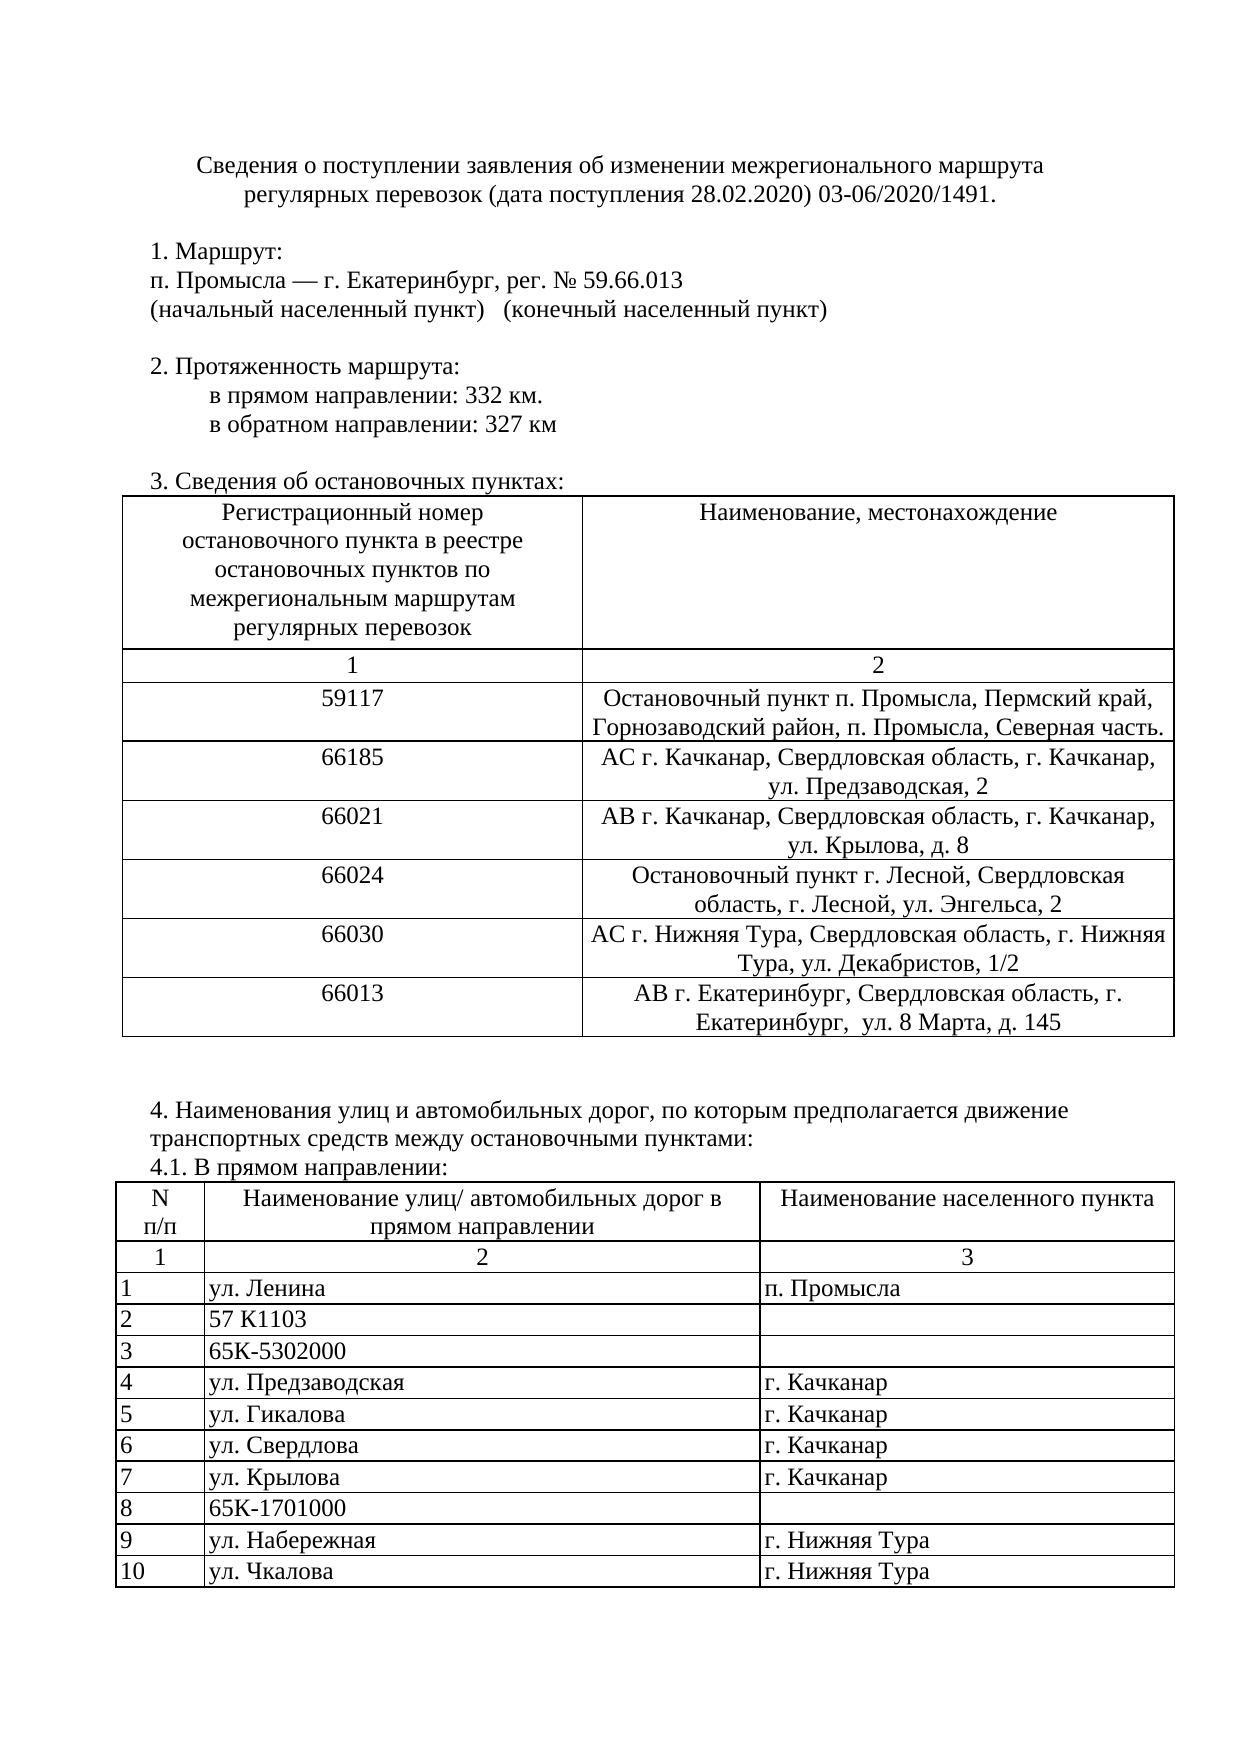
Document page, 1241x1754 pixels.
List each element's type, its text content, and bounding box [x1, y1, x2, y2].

table_cell Остановочный пункт г. Лесной, Свердловская область, г. Лесной, ул. Энгельса, 2 [583, 860, 1173, 918]
table_cell 2 [205, 1242, 759, 1272]
text п. Промысла — г. Екатеринбург, рег. № 59.66.013 [150, 265, 1090, 294]
table_header Наименование, местонахождение [583, 497, 1173, 648]
table_cell АВ г. Качканар, Свердловская область, г. Качканар, ул. Крылова, д. 8 [583, 801, 1173, 858]
table_cell [761, 1493, 1174, 1523]
table_cell 7 [117, 1462, 204, 1492]
table_cell 8 [117, 1493, 204, 1523]
table_cell 3 [117, 1336, 204, 1366]
table_cell 66030 [123, 919, 582, 977]
table_header N п/п [117, 1183, 204, 1240]
table_cell 66185 [123, 742, 582, 799]
table_cell 1 [117, 1242, 204, 1272]
table_cell 6 [117, 1431, 204, 1460]
text Сведения о поступлении заявления об изменении межрегионального маршрута регулярных перевозок (дата поступления 28.02.2020) 03-06/2020/1491. [150, 150, 1090, 207]
table_cell ул. Набережная [205, 1525, 759, 1555]
table_cell г. Качканар [761, 1462, 1174, 1492]
table_cell 59117 [123, 683, 582, 740]
table_cell ул. Предзаводская [205, 1368, 759, 1397]
table_header Регистрационный номер остановочного пункта в реестре остановочных пунктов по межрегиональным маршрутам регулярных перевозок [123, 497, 582, 648]
text 3. Сведения об остановочных пунктах: [150, 466, 1090, 495]
table_cell Остановочный пункт п. Промысла, Пермский край, Горнозаводский район, п. Промысла, Северная часть. [583, 683, 1173, 740]
table_cell 65К-1701000 [205, 1493, 759, 1523]
table_cell г. Качканар [761, 1399, 1174, 1429]
table_cell г. Качканар [761, 1431, 1174, 1460]
table_cell [761, 1336, 1174, 1366]
table_cell г. Нижняя Тура [761, 1525, 1174, 1555]
table_cell 2 [583, 650, 1173, 681]
table_cell 3 [761, 1242, 1174, 1272]
table_cell [761, 1305, 1174, 1334]
table_cell АВ г. Екатеринбург, Свердловская область, г. Екатеринбург, ул. 8 Марта, д. 145 [583, 978, 1173, 1036]
table_cell п. Промысла [761, 1273, 1174, 1303]
text 1. Маршрут: [150, 236, 1090, 265]
table_cell ул. Чкалова [205, 1556, 759, 1586]
text 2. Протяженность маршрута: [150, 351, 1090, 380]
table_cell 66024 [123, 860, 582, 918]
table_cell ул. Свердлова [205, 1431, 759, 1460]
text в обратном направлении: 327 км [150, 409, 1090, 437]
table_cell 9 [117, 1525, 204, 1555]
text 4. Наименования улиц и автомобильных дорог, по которым предполагается движение транспортных средств между остановочными пунктами: [150, 1095, 1090, 1152]
table_cell 4 [117, 1368, 204, 1397]
table_cell 10 [117, 1556, 204, 1586]
table_cell АС г. Качканар, Свердловская область, г. Качканар, ул. Предзаводская, 2 [583, 742, 1173, 799]
table_cell г. Нижняя Тура [761, 1556, 1174, 1586]
text в прямом направлении: 332 км. [150, 380, 1090, 409]
table_cell 57 К1103 [205, 1305, 759, 1334]
table_cell ул. Ленина [205, 1273, 759, 1303]
table_cell г. Качканар [761, 1368, 1174, 1397]
table_cell АС г. Нижняя Тура, Свердловская область, г. Нижняя Тура, ул. Декабристов, 1/2 [583, 919, 1173, 977]
table_cell 5 [117, 1399, 204, 1429]
text (начальный населенный пункт) (конечный населенный пункт) [150, 294, 1090, 322]
table_cell ул. Гикалова [205, 1399, 759, 1429]
table_cell 2 [117, 1305, 204, 1334]
text 4.1. В прямом направлении: [150, 1152, 1090, 1181]
table_cell 1 [123, 650, 582, 681]
table_cell 1 [117, 1273, 204, 1303]
table_cell 65К-5302000 [205, 1336, 759, 1366]
table_header Наименование улиц/ автомобильных дорог в прямом направлении [205, 1183, 759, 1240]
table_cell ул. Крылова [205, 1462, 759, 1492]
table_cell 66013 [123, 978, 582, 1036]
table_header Наименование населенного пункта [761, 1183, 1174, 1240]
table_cell 66021 [123, 801, 582, 858]
